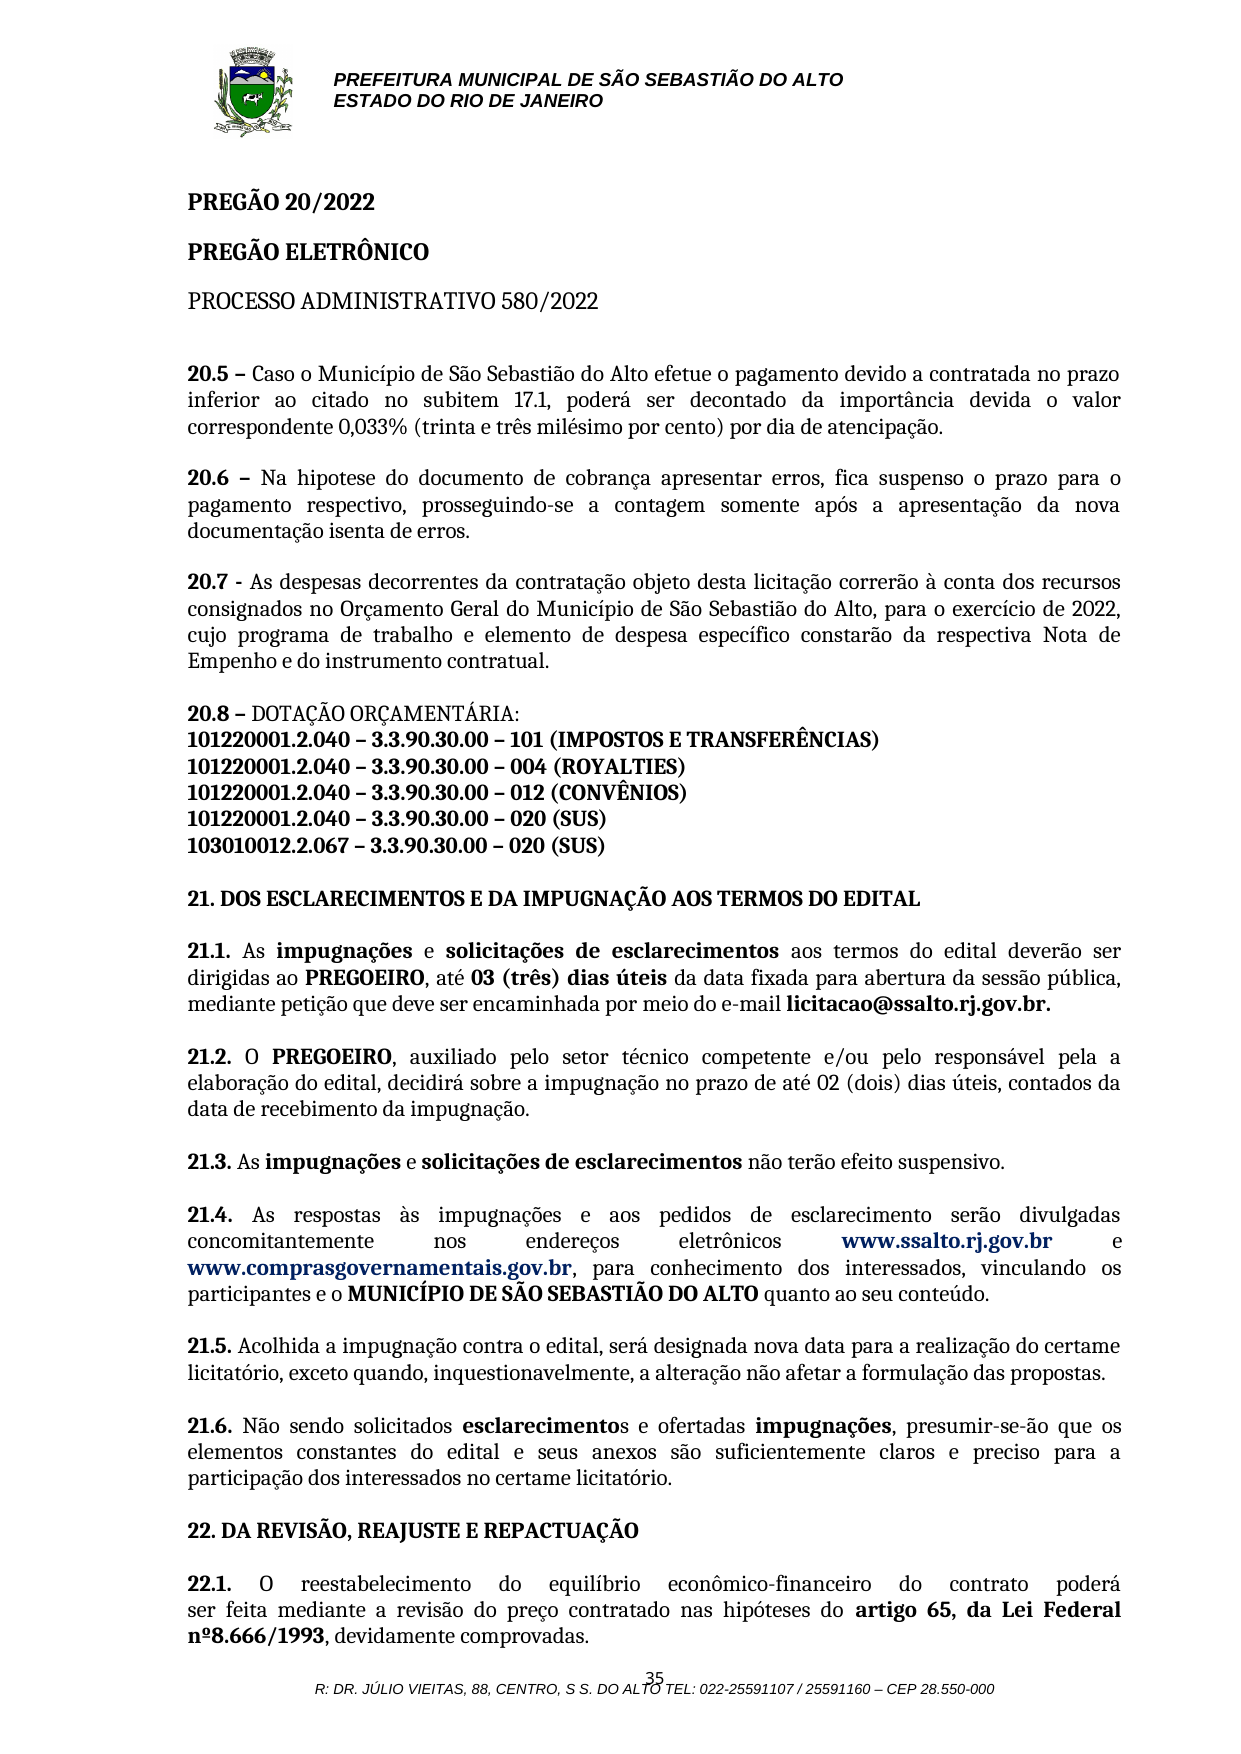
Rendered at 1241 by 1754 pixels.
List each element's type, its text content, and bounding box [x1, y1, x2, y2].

text 21. DOS ESCLARECIMENTOS E DA IMPUGNAÇÃO AOS TERMOS DO EDITAL [187, 885, 1122, 912]
text 20.6 – Na hipotese do documento de cobrança apresentar erros, fica suspenso o prazo para o pagamento respectivo, prosseguindo-se a contagem somente após a apresentação da nova documentação isenta de erros. [187, 465, 1122, 544]
text 20.8 – DOTAÇÃO ORÇAMENTÁRIA: [187, 701, 1122, 727]
text 21.5. Acolhida a impugnação contra o edital, será designada nova data para a realização do certame licitatório, exceto quando, inquestionavelmente, a alteração não afetar a formulação das propostas. [187, 1333, 1122, 1386]
text 101220001.2.040 – 3.3.90.30.00 – 101 (IMPOSTOS E TRANSFERÊNCIAS) [187, 727, 1122, 753]
text 21.6. Não sendo solicitados esclarecimentos e ofertadas impugnações, presumir-se-ão que os elementos constantes do edital e seus anexos são suficientemente claros e preciso para a participação dos interessados no certame licitatório. [187, 1412, 1122, 1491]
text 101220001.2.040 – 3.3.90.30.00 – 004 (ROYALTIES) [187, 753, 1122, 780]
text 21.3. As impugnações e solicitações de esclarecimentos não terão efeito suspensivo. [187, 1149, 1122, 1175]
text 20.7 - As despesas decorrentes da contratação objeto desta licitação correrão à conta dos recursos consignados no Orçamento Geral do Município de São Sebastião do Alto, para o exercício de 2022, cujo programa de trabalho e elemento de despesa específico constarão da respectiva Nota de Empenho e do instrumento contratual. [187, 569, 1122, 674]
picture [213, 44, 294, 139]
text 22. DA REVISÃO, REAJUSTE E REPACTUAÇÃO [187, 1518, 1122, 1544]
text 103010012.2.067 – 3.3.90.30.00 – 020 (SUS) [187, 833, 1122, 859]
text 21.1. As impugnações e solicitações de esclarecimentos aos termos do edital deverão ser dirigidas ao PREGOEIRO, até 03 (três) dias úteis da data fixada para abertura da sessão pública, mediante petição que deve ser encaminhada por meio do e-mail licitacao@ssalto.rj.gov.br. [187, 938, 1122, 1017]
text 20.5 – Caso o Município de São Sebastião do Alto efetue o pagamento devido a contratada no prazo inferior ao citado no subitem 17.1, poderá ser decontado da importância devida o valor correspondente 0,033% (trinta e três milésimo por cento) por dia de atencipação. [187, 361, 1122, 440]
text 22.1. O reestabelecimento do equilíbrio econômico-financeiro do contrato poderá ser feita mediante a revisão do preço contratado nas hipóteses do artigo 65, da Lei Federal nº8.666/1993, devidamente comprovadas. [187, 1571, 1122, 1649]
text 101220001.2.040 – 3.3.90.30.00 – 012 (CONVÊNIOS) [187, 780, 1122, 806]
text 21.2. O PREGOEIRO, auxiliado pelo setor técnico competente e/ou pelo responsável pela a elaboração do edital, decidirá sobre a impugnação no prazo de até 02 (dois) dias úteis, contados da data de recebimento da impugnação. [187, 1043, 1122, 1122]
text 21.4. As respostas às impugnações e aos pedidos de esclarecimento serão divulgadas concomitantemente nos endereços eletrônicos www.ssalto.rj.gov.br e www.comprasgovernamentais.gov.br, para conhecimento dos interessados, vinculando os participantes e o MUNICÍPIO DE SÃO SEBASTIÃO DO ALTO quanto ao seu conteúdo. [187, 1202, 1122, 1307]
text 101220001.2.040 – 3.3.90.30.00 – 020 (SUS) [187, 806, 1122, 833]
